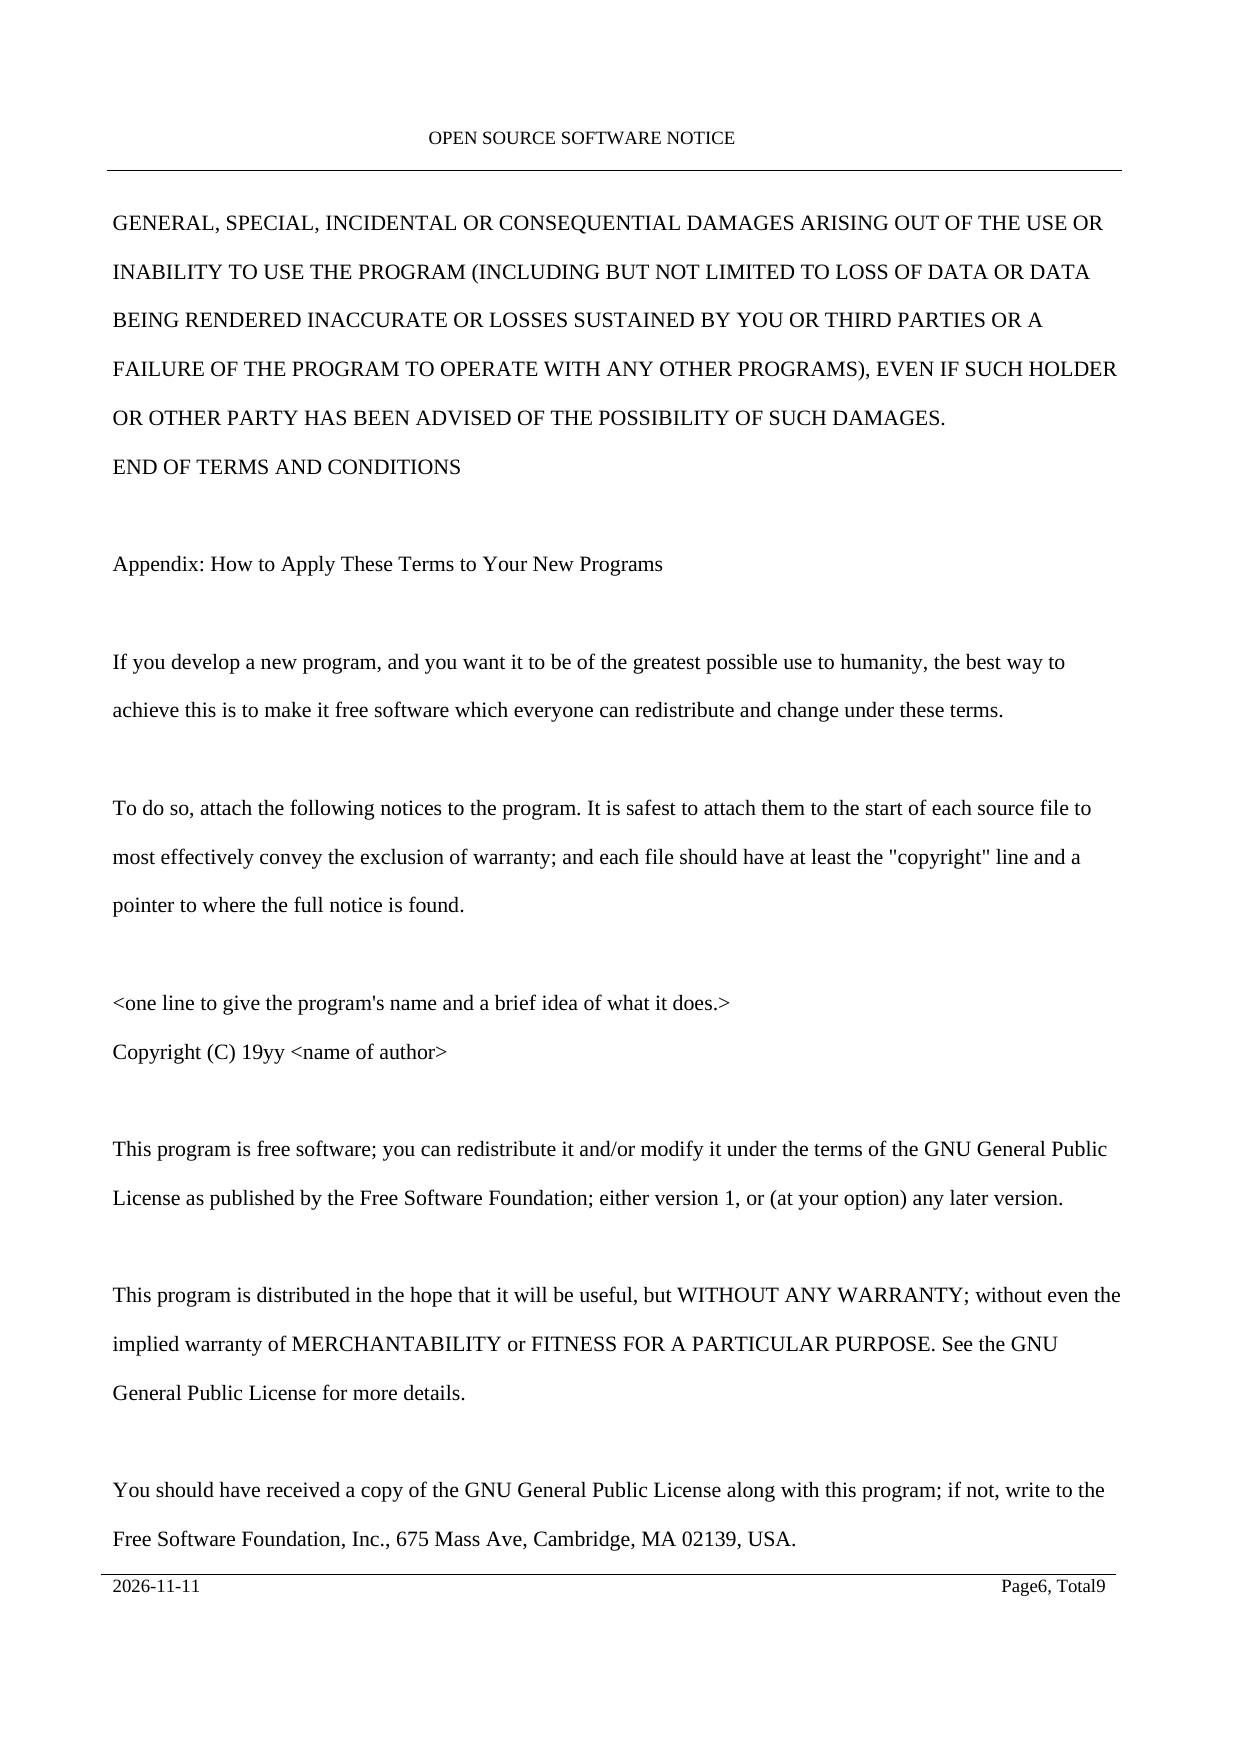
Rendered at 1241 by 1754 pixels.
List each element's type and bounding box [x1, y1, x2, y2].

text [112, 206, 1128, 1555]
